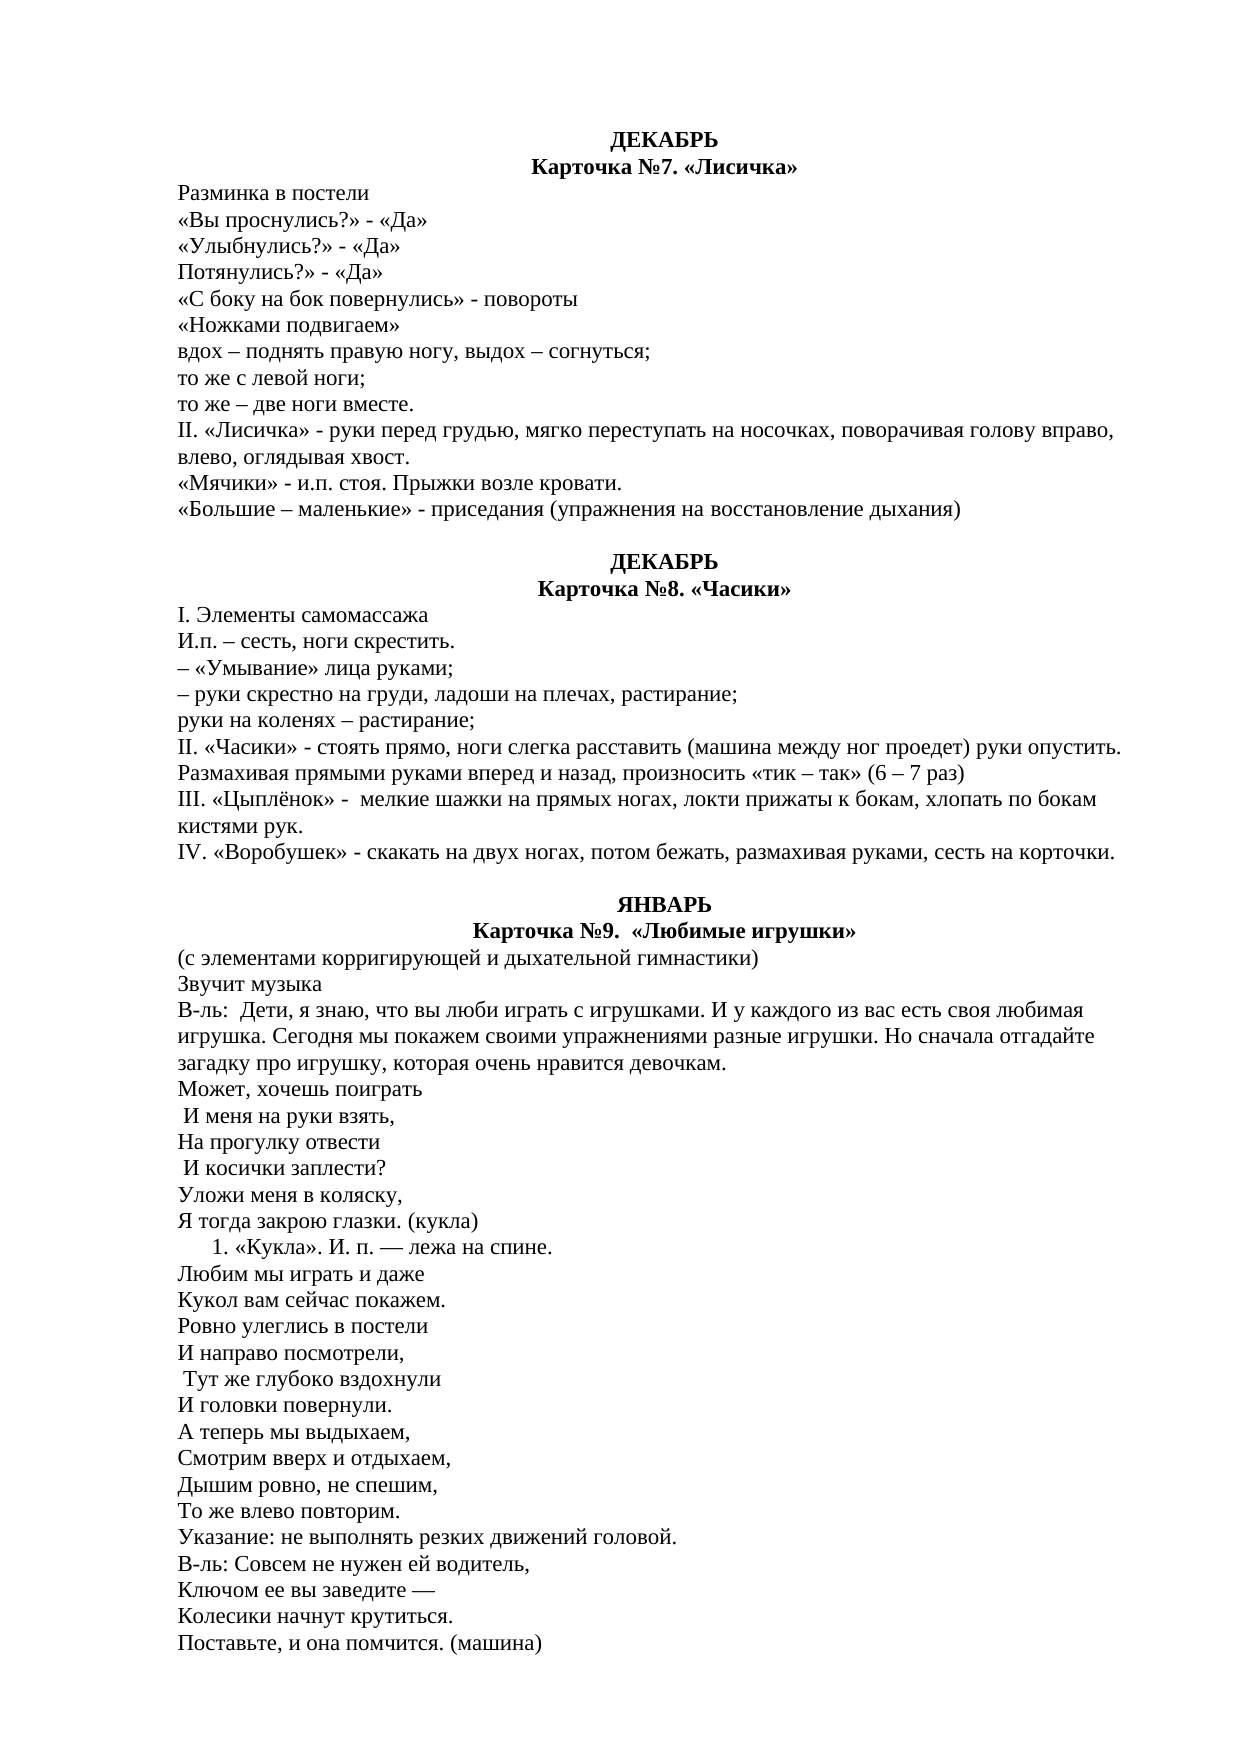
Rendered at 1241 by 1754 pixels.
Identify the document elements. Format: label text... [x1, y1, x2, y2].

text Звучит музыка [177, 970, 1152, 996]
text Разминка в постели [177, 179, 1152, 206]
text Может, хочешь поиграть [177, 1075, 1152, 1102]
text Карточка №9. «Любимые игрушки» [177, 917, 1152, 943]
text IV. «Воробушек» - скакать на двух ногах, потом бежать, размахивая руками, сесть на корточки. [177, 838, 1152, 864]
text Потянулись?» - «Да» [177, 258, 1152, 285]
text ДЕКАБРЬ [177, 548, 1152, 574]
text I. Элементы самомассажа [177, 601, 1152, 627]
text Колесики начнут крутиться. [177, 1602, 1152, 1629]
text И направо посмотрели, [177, 1339, 1152, 1365]
text Карточка №8. «Часики» [177, 574, 1152, 601]
text то же – две ноги вместе. [177, 390, 1152, 416]
text «Ножками подвигаем» [177, 311, 1152, 337]
text (с элементами корригирующей и дыхательной гимнастики) [177, 943, 1152, 970]
text Ровно улеглись в постели [177, 1312, 1152, 1339]
text Дышим ровно, не спешим, [177, 1471, 1152, 1497]
text Карточка №7. «Лисичка» [177, 153, 1152, 179]
text Смотрим вверх и отдыхаем, [177, 1444, 1152, 1471]
text Тут же глубоко вздохнули [177, 1365, 1152, 1392]
text вдох – поднять правую ногу, выдох – согнуться; [177, 337, 1152, 364]
text Уложи меня в коляску, [177, 1181, 1152, 1207]
text «С боку на бок повернулись» - повороты [177, 285, 1152, 311]
text – «Умывание» лица руками; [177, 654, 1152, 680]
text На прогулку отвести [177, 1128, 1152, 1154]
text ЯНВАРЬ [177, 891, 1152, 917]
text II. «Лисичка» - руки перед грудью, мягко переступать на носочках, поворачивая голову вправо, влево, оглядывая хвост. [177, 416, 1152, 469]
text Поставьте, и она помчится. (машина) [177, 1629, 1152, 1655]
text «Вы проснулись?» - «Да» [177, 206, 1152, 232]
text В-ль: Совсем не нужен ей водитель, [177, 1550, 1152, 1576]
text А теперь мы выдыхаем, [177, 1418, 1152, 1444]
text Любим мы играть и даже [177, 1260, 1152, 1286]
text И косички заплести? [177, 1154, 1152, 1181]
text В-ль: Дети, я знаю, что вы люби играть с игрушками. И у каждого из вас есть своя любимая игрушка. Сегодня мы покажем своими упражнениями разные игрушки. Но сначала отгадайте загадку про игрушку, которая очень нравится девочкам. [177, 996, 1152, 1075]
text И головки повернули. [177, 1392, 1152, 1418]
text – руки скрестно на груди, ладоши на плечах, растирание; [177, 680, 1152, 706]
text То же влево повторим. [177, 1497, 1152, 1523]
text руки на коленях – растирание; [177, 706, 1152, 733]
text II. «Часики» - стоять прямо, ноги слегка расставить (машина между ног проедет) руки опустить. Размахивая прямыми руками вперед и назад, произносить «тик – так» (6 – 7 раз) [177, 733, 1152, 785]
text «Большие – маленькие» - приседания (упражнения на восстановление дыхания) [177, 496, 1152, 522]
text «Улыбнулись?» - «Да» [177, 232, 1152, 258]
text «Мячики» - и.п. стоя. Прыжки возле кровати. [177, 469, 1152, 496]
text Кукол вам сейчас покажем. [177, 1286, 1152, 1312]
text И.п. – сесть, ноги скрестить. [177, 627, 1152, 654]
text 1. «Кукла». И. п. — лежа на спине. [177, 1233, 1152, 1260]
text то же с левой ноги; [177, 364, 1152, 390]
text III. «Цыплёнок» - мелкие шажки на прямых ногах, локти прижаты к бокам, хлопать по бокам кистями рук. [177, 785, 1152, 838]
text Я тогда закрою глазки. (кукла) [177, 1207, 1152, 1233]
text Ключом ее вы заведите — [177, 1576, 1152, 1602]
text Указание: не выполнять резких движений головой. [177, 1523, 1152, 1550]
text ДЕКАБРЬ [177, 127, 1152, 153]
text И меня на руки взять, [177, 1102, 1152, 1128]
